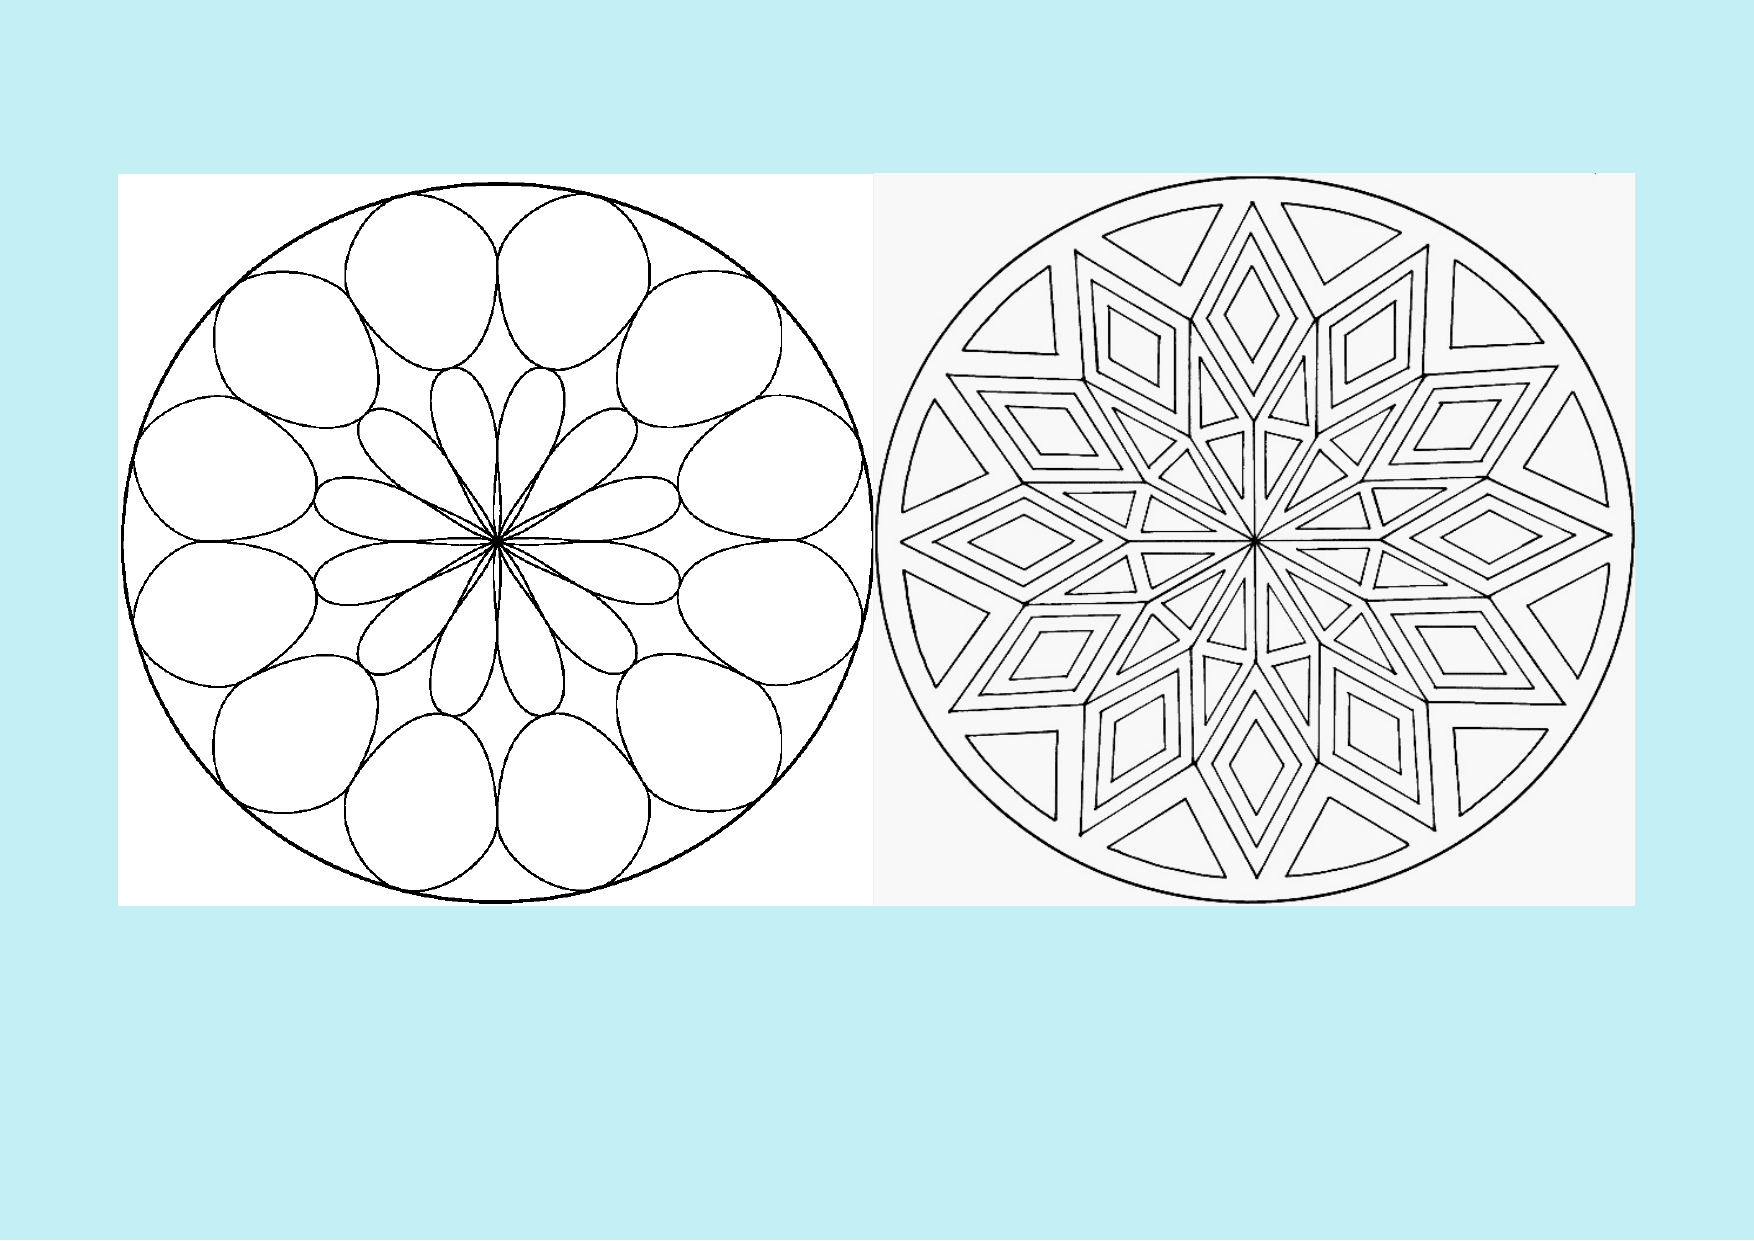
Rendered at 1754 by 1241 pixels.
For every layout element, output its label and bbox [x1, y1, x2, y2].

picture [118, 173, 1635, 906]
